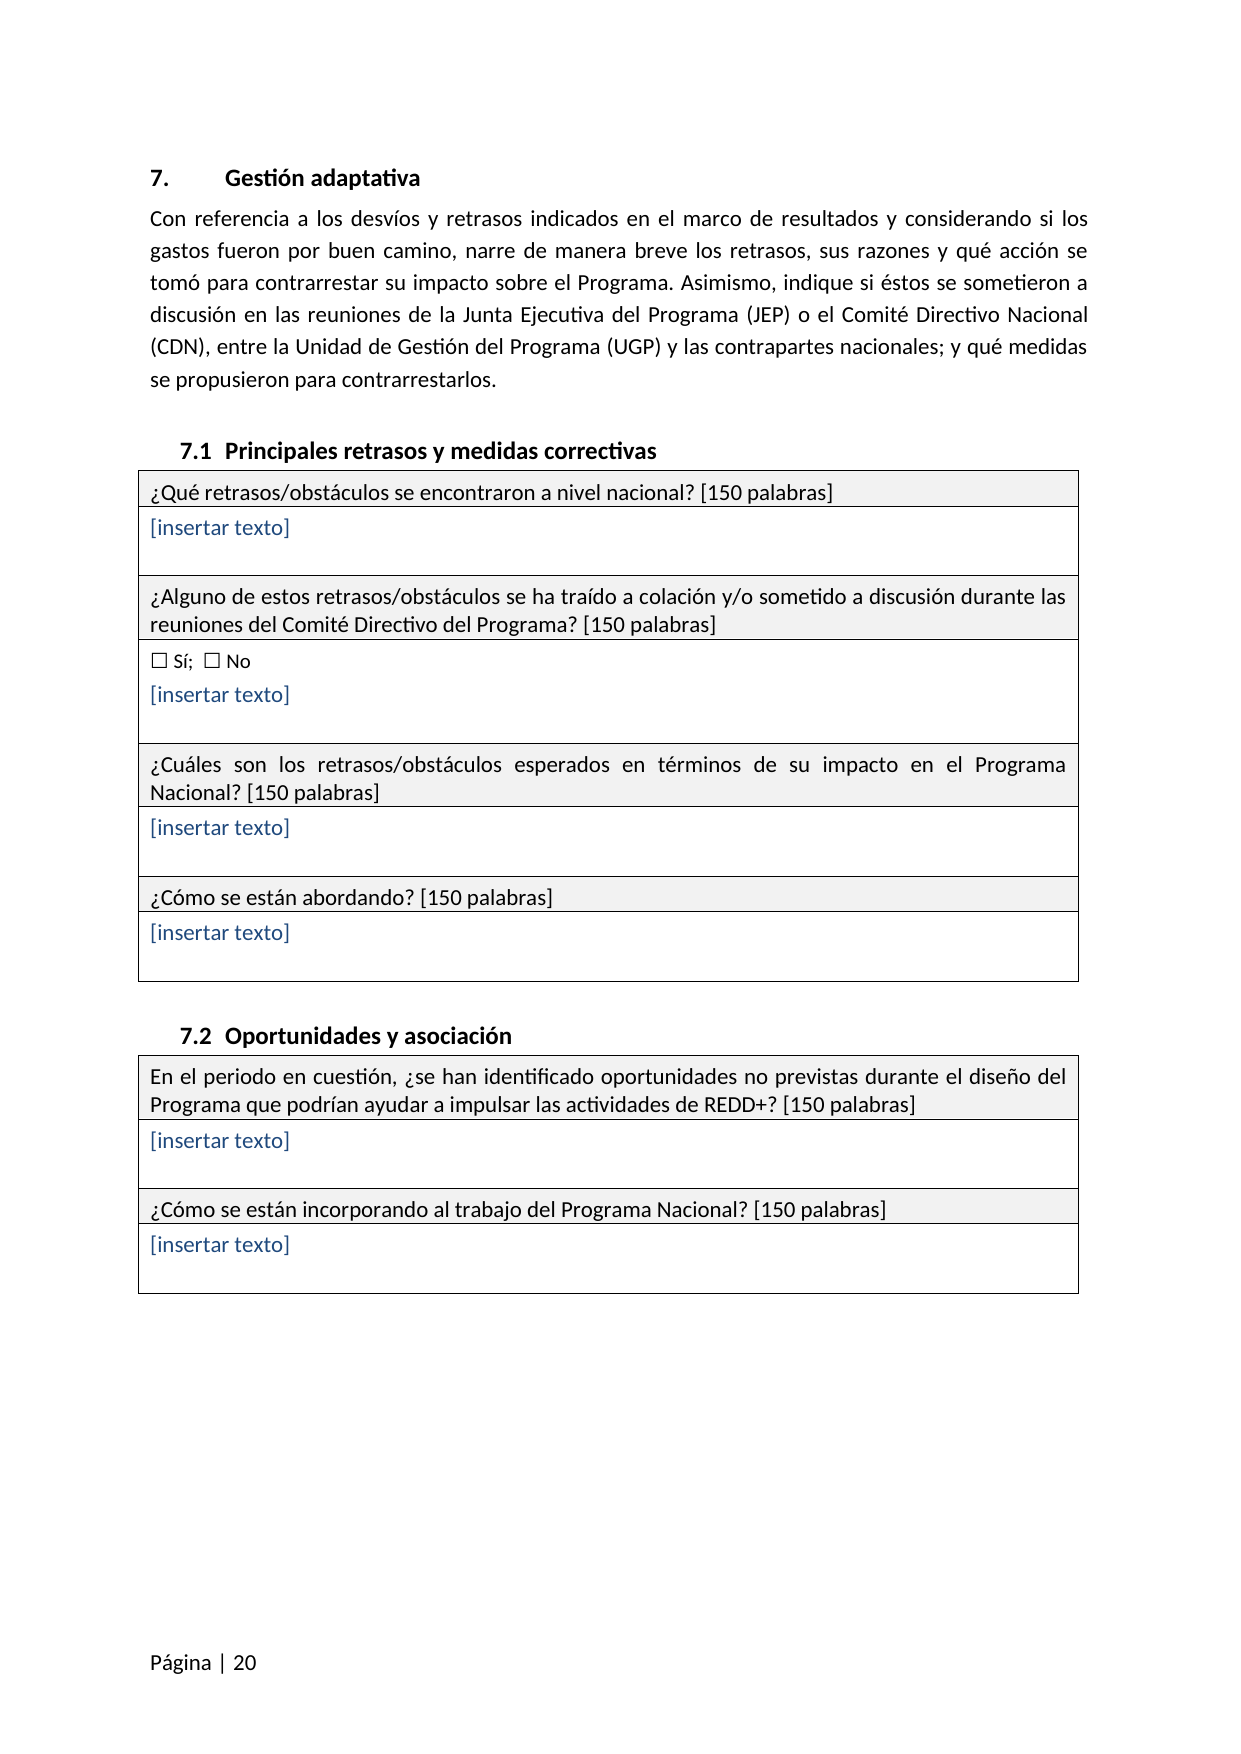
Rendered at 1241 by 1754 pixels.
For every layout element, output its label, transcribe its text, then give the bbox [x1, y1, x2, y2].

table_cell ¿Cuáles son los retrasos/obstáculos esperados en términos de su impacto en el Programa Nacional? [150 palabras] [139, 744, 1078, 806]
table_cell [insertar texto] [139, 1224, 1078, 1293]
table_cell [insertar texto] [139, 1120, 1078, 1188]
table_cell Sí; No [insertar texto] [139, 640, 1078, 743]
subtitle Gestión adaptativa [150, 162, 1090, 193]
table_cell [insertar texto] [139, 912, 1078, 981]
subtitle Oportunidades y asociación [179, 1020, 1090, 1051]
table_header ¿Qué retrasos/obstáculos se encontraron a nivel nacional? [150 palabras] [139, 471, 1078, 506]
table_cell [insertar texto] [139, 507, 1078, 575]
text Con referencia a los desvíos y retrasos indicados en el marco de resultados y considerando si los gastos fueron por buen camino, narre de manera breve los retrasos, sus razones y qué acción se tomó para contrarrestar su impacto sobre el Programa. Asimismo, indique si éstos se sometieron a discusión en las reuniones de la Junta Ejecutiva del Programa (JEP) o el Comité Directivo Nacional (CDN), entre la Unidad de Gestión del Programa (UGP) y las contrapartes nacionales; y qué medidas se propusieron para contrarrestarlos. [150, 204, 1090, 393]
table_header En el periodo en cuestión, ¿se han identificado oportunidades no previstas durante el diseño del Programa que podrían ayudar a impulsar las actividades de REDD+? [150 palabras] [139, 1056, 1078, 1118]
table_cell ¿Cómo se están abordando? [150 palabras] [139, 877, 1078, 911]
subtitle Principales retrasos y medidas correctivas [179, 435, 1090, 466]
table_cell ¿Alguno de estos retrasos/obstáculos se ha traído a colación y/o sometido a discusión durante las reuniones del Comité Directivo del Programa? [150 palabras] [139, 576, 1078, 638]
table_cell ¿Cómo se están incorporando al trabajo del Programa Nacional? [150 palabras] [139, 1189, 1078, 1223]
table_cell [insertar texto] [139, 807, 1078, 876]
